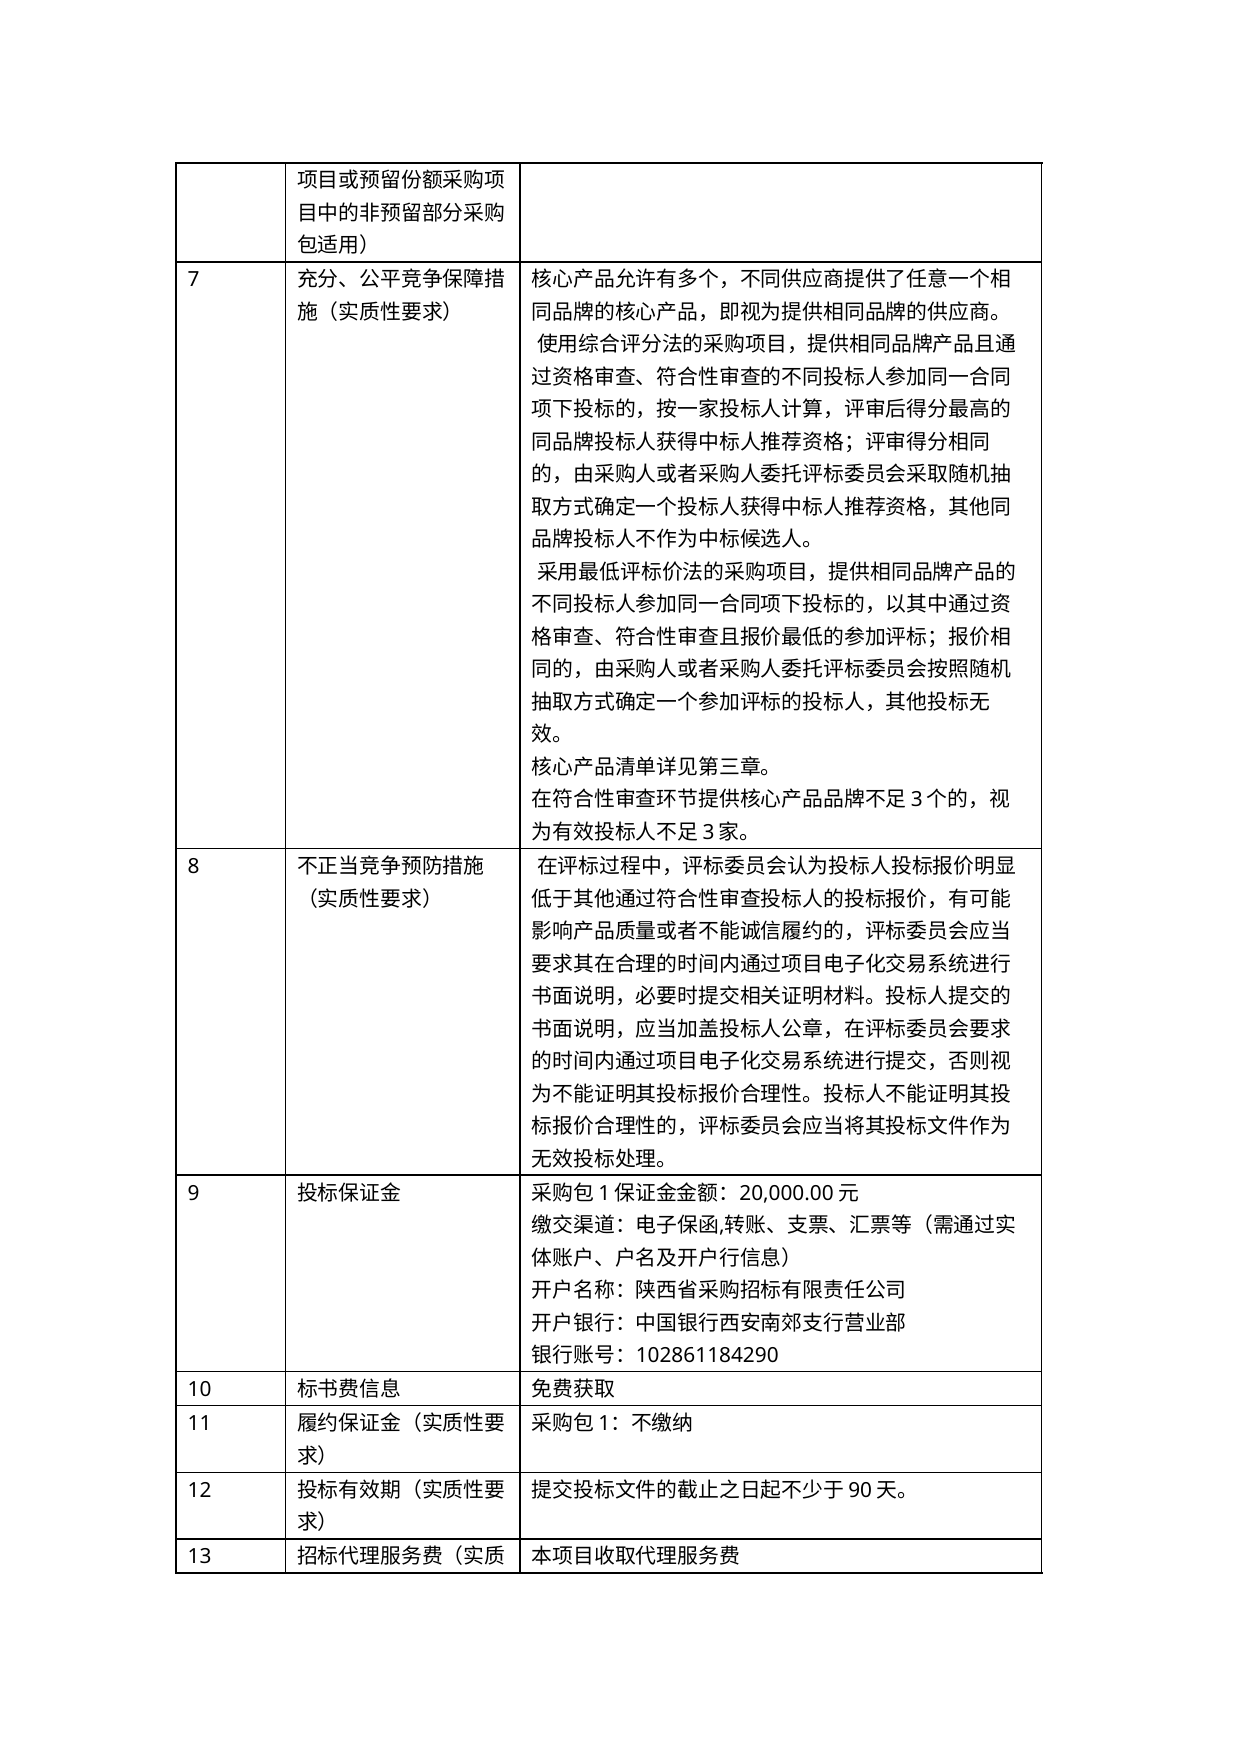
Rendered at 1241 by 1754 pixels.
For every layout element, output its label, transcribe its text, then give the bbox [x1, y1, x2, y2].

table_cell 7 [177, 263, 285, 848]
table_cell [521, 164, 1041, 261]
table_cell 13 [177, 1540, 285, 1572]
table_cell 投标保证金 [286, 1176, 519, 1371]
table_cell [286, 164, 519, 261]
table_cell 在评标过程中，评标委员会认为投标人投标报价明显低于其他通过符合性审查投标人的投标报价，有可能影响产品质量或者不能诚信履约的，评标委员会应当要求其在合理的时间内通过项目电子化交易系统进行书面说明，必要时提交相关证明材料。投标人提交的书面说明，应当加盖投标人公章，在评标委员会要求的时间内通过项目电子化交易系统进行提交，否则视为不能证明其投标报价合理性。投标人不能证明其投标报价合理性的，评标委员会应当将其投标文件作为无效投标处理。 [521, 849, 1041, 1174]
table_cell 采购包1：不缴纳 [521, 1406, 1041, 1471]
table_cell 提交投标文件的截止之日起不少于90天。 [521, 1473, 1041, 1538]
table_cell 10 [177, 1372, 285, 1405]
table_cell 不正当竞争预防措施（实质性要求） [286, 849, 519, 1174]
table_cell 8 [177, 849, 285, 1174]
table_cell 履约保证金（实质性要求） [286, 1406, 519, 1471]
table_cell 9 [177, 1176, 285, 1371]
table_cell 核心产品允许有多个，不同供应商提供了任意一个相同品牌的核心产品，即视为提供相同品牌的供应商。 使用综合评分法的采购项目，提供相同品牌产品且通过资格审查、符合性审查的不同投标人参加同一合同项下投标的，按一家投标人计算，评审后得分最高的同品牌投标人获得中标人推荐资格；评审得分相同的，由采购人或者采购人委托评标委员会采取随机抽取方式确定一个投标人获得中标人推荐资格，其他同品牌投标人不作为中标候选人。 采用最低评标价法的采购项目，提供相同品牌产品的不同投标人参加同一合同项下投标的，以其中通过资格审查、符合性审查且报价最低的参加评标；报价相同的，由采购人或者采购人委托评标委员会按照随机抽取方式确定一个参加评标的投标人，其他投标无效。 核心产品清单详见第三章。 在符合性审查环节提供核心产品品牌不足3个的，视为有效投标人不足3家。 [521, 263, 1041, 848]
table_cell 采购包1保证金金额：20,000.00元 缴交渠道：电子保函,转账、支票、汇票等（需通过实体账户、户名及开户行信息） 开户名称：陕西省采购招标有限责任公司 开户银行：中国银行西安南郊支行营业部 银行账号：102861184290 [521, 1176, 1041, 1371]
table_cell 招标代理服务费（实质性要求） [286, 1540, 519, 1572]
table_cell 11 [177, 1406, 285, 1471]
table_cell 投标有效期（实质性要求） [286, 1473, 519, 1538]
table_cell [521, 1540, 1041, 1572]
table_cell 6 [177, 164, 285, 261]
table_cell 标书费信息 [286, 1372, 519, 1405]
table_cell 免费获取 [521, 1372, 1041, 1405]
table_cell 充分、公平竞争保障措施（实质性要求） [286, 263, 519, 848]
table_cell 12 [177, 1473, 285, 1538]
